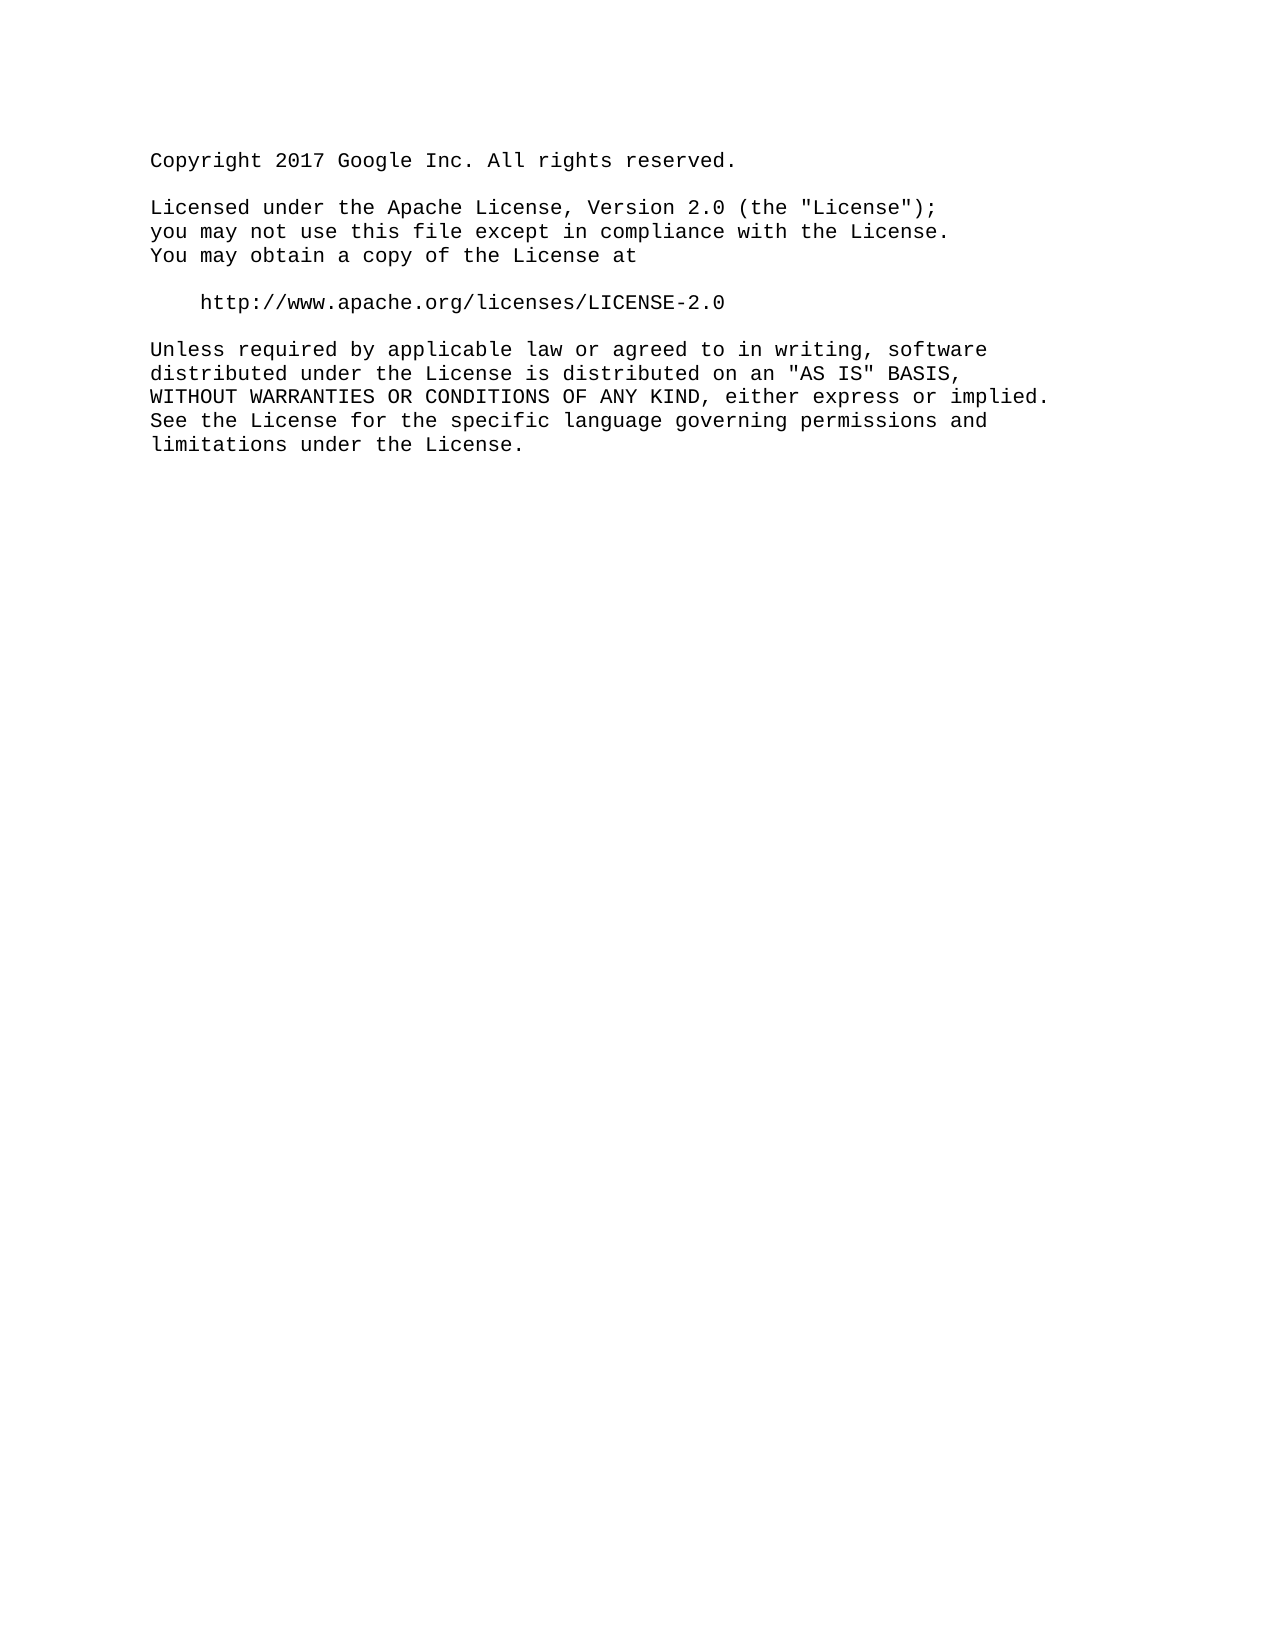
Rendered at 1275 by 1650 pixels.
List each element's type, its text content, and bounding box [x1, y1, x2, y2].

text You may obtain a copy of the License at [150, 244, 1125, 268]
text you may not use this file except in compliance with the License. [150, 221, 1125, 244]
text Licensed under the Apache License, Version 2.0 (the "License"); [150, 197, 1125, 221]
text Unless required by applicable law or agreed to in writing, software [150, 339, 1125, 363]
text limitations under the License. [150, 434, 1125, 457]
text http://www.apache.org/licenses/LICENSE-2.0 [150, 292, 1125, 316]
text WITHOUT WARRANTIES OR CONDITIONS OF ANY KIND, either express or implied. [150, 386, 1125, 410]
text distributed under the License is distributed on an "AS IS" BASIS, [150, 363, 1125, 386]
text See the License for the specific language governing permissions and [150, 410, 1125, 434]
text Copyright 2017 Google Inc. All rights reserved. [150, 150, 1125, 174]
